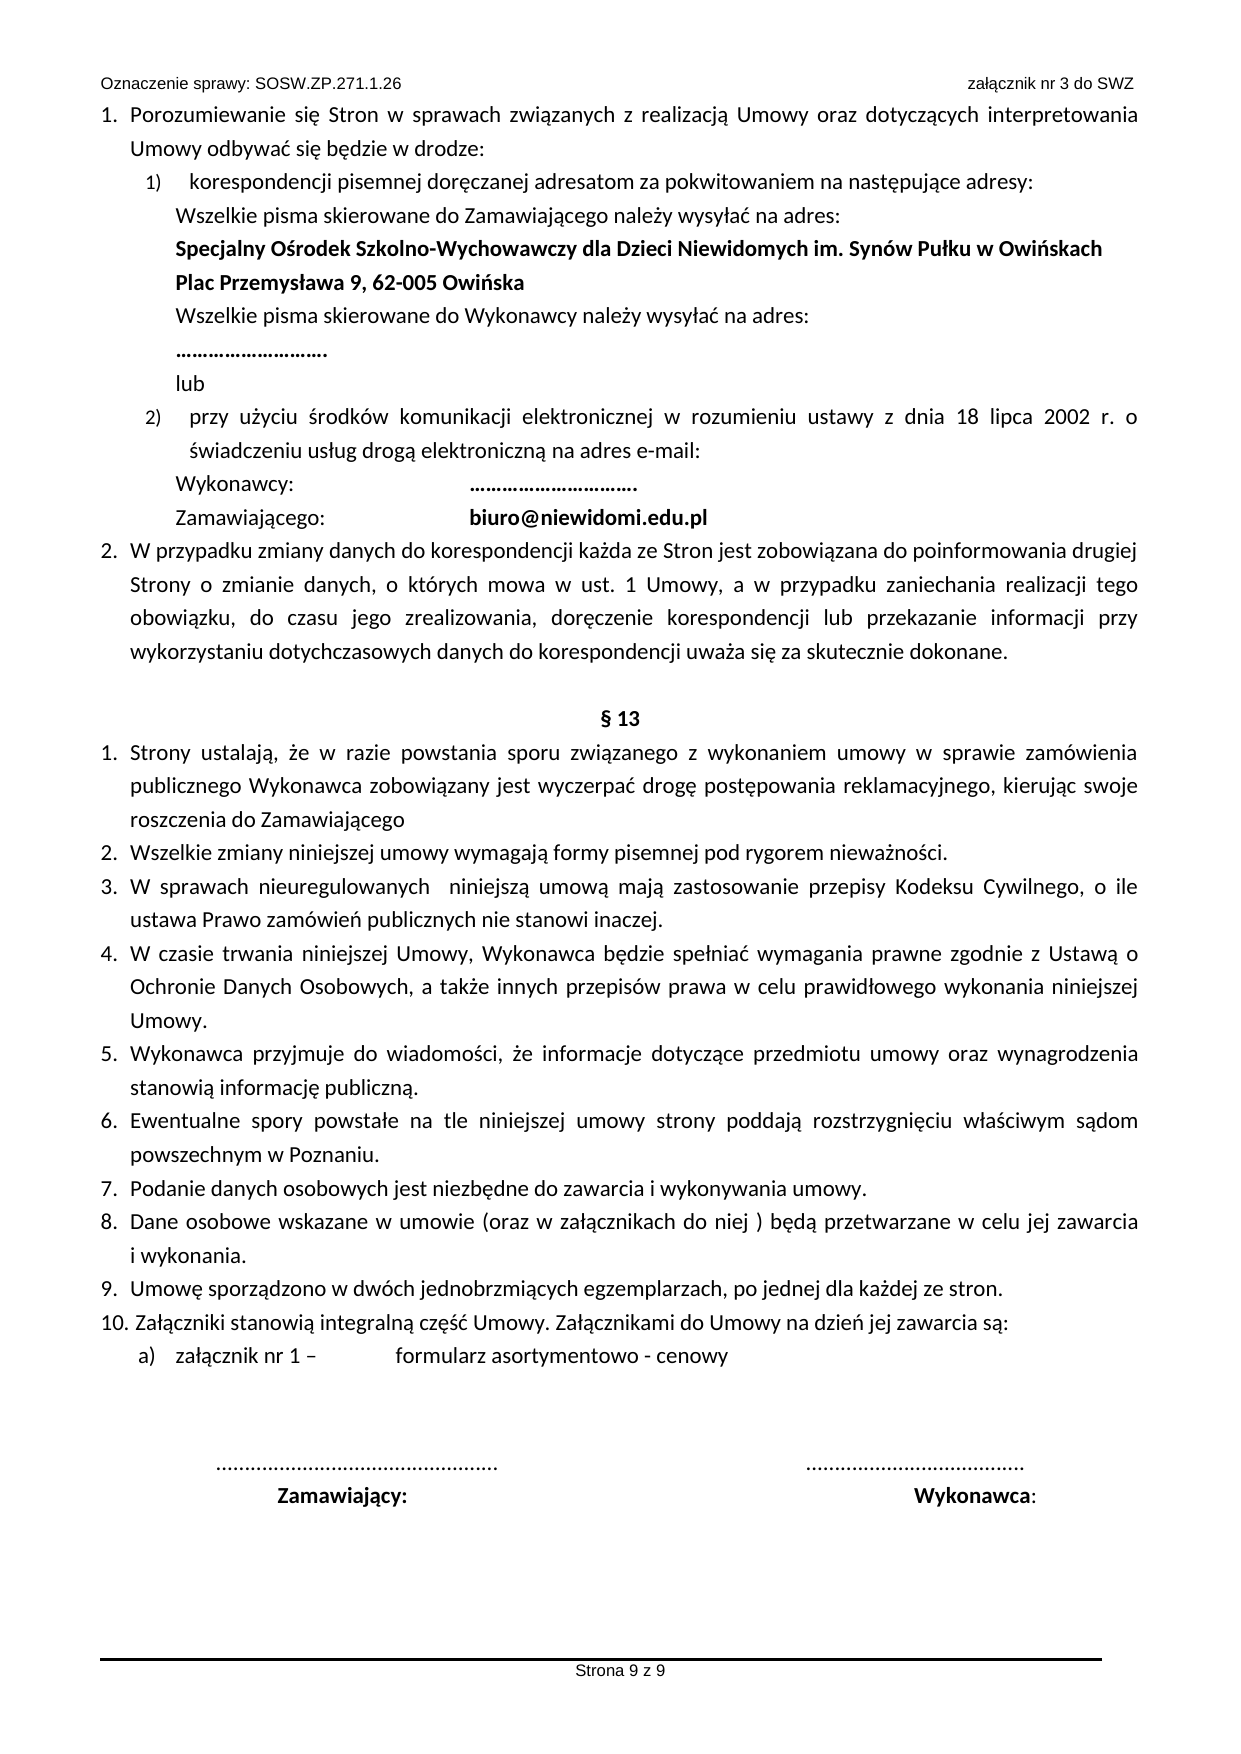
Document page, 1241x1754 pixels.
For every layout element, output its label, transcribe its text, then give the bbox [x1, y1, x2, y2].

list W przypadku zmiany danych do korespondencji każda ze Stron jest zobowiązana do poinformowania drugiej Strony o zmianie danych, o których mowa w ust. 1 Umowy, a w przypadku zaniechania realizacji tego obowiązku, do czasu jego zrealizowania, doręczenie korespondencji lub przekazanie informacji przy wykorzystaniu dotychczasowych danych do korespondencji uważa się za skutecznie dokonane. [100, 536, 1140, 665]
text Zamawiający: Wykonawca: [100, 1482, 1140, 1510]
list Wszelkie zmiany niniejszej umowy wymagają formy pisemnej pod rygorem nieważności. [100, 838, 1140, 866]
list W sprawach nieuregulowanych niniejszą umową mają zastosowanie przepisy Kodeksu Cywilnego, o ile ustawa Prawo zamówień publicznych nie stanowi inaczej. [100, 872, 1140, 933]
list Umowę sporządzono w dwóch jednobrzmiących egzemplarzach, po jednej dla każdej ze stron. [100, 1274, 1140, 1302]
list Podanie danych osobowych jest niezbędne do zawarcia i wykonywania umowy. [100, 1174, 1140, 1202]
text ................................................. ...................................... [100, 1448, 1140, 1476]
list W czasie trwania niniejszej Umowy, Wykonawca będzie spełniać wymagania prawne zgodnie z Ustawą o Ochronie Danych Osobowych, a także innych przepisów prawa w celu prawidłowego wykonania niniejszej Umowy. [100, 939, 1140, 1034]
text § 13 [100, 704, 1140, 732]
list Porozumiewanie się Stron w sprawach związanych z realizacją Umowy oraz dotyczących interpretowania Umowy odbywać się będzie w drodze: [100, 100, 1140, 162]
list korespondencji pisemnej doręczanej adresatom za pokwitowaniem na następujące adresy: [145, 167, 1140, 196]
list Ewentualne spory powstałe na tle niniejszej umowy strony poddają rozstrzygnięciu właściwym sądom powszechnym w Poznaniu. [100, 1107, 1140, 1168]
list Wykonawcy: …………………………. [175, 469, 1140, 497]
list Plac Przemysława 9, 62-005 Owińska [175, 268, 1140, 296]
list Wszelkie pisma skierowane do Wykonawcy należy wysyłać na adres: [175, 302, 1140, 330]
list Załączniki stanowią integralną część Umowy. Załącznikami do Umowy na dzień jej zawarcia są: [100, 1308, 1140, 1336]
list Wszelkie pisma skierowane do Zamawiającego należy wysyłać na adres: [175, 201, 1140, 229]
list Strony ustalają, że w razie powstania sporu związanego z wykonaniem umowy w sprawie zamówienia publicznego Wykonawca zobowiązany jest wyczerpać drogę postępowania reklamacyjnego, kierując swoje roszczenia do Zamawiającego [100, 738, 1140, 833]
list przy użyciu środków komunikacji elektronicznej w rozumieniu ustawy z dnia 18 lipca 2002 r. o świadczeniu usług drogą elektroniczną na adres e-mail: [145, 402, 1140, 464]
list Dane osobowe wskazane w umowie (oraz w załącznikach do niej ) będą przetwarzane w celu jej zawarcia i wykonania. [100, 1207, 1140, 1269]
list lub [175, 369, 1140, 397]
list Zamawiającego: biuro@niewidomi.edu.pl [175, 503, 1140, 531]
list załącznik nr 1 – formularz asortymentowo - cenowy [138, 1341, 1140, 1369]
list ………………………. [175, 335, 1140, 363]
list Wykonawca przyjmuje do wiadomości, że informacje dotyczące przedmiotu umowy oraz wynagrodzenia stanowią informację publiczną. [100, 1039, 1140, 1101]
list Specjalny Ośrodek Szkolno-Wychowawczy dla Dzieci Niewidomych im. Synów Pułku w Owińskach [175, 234, 1140, 263]
